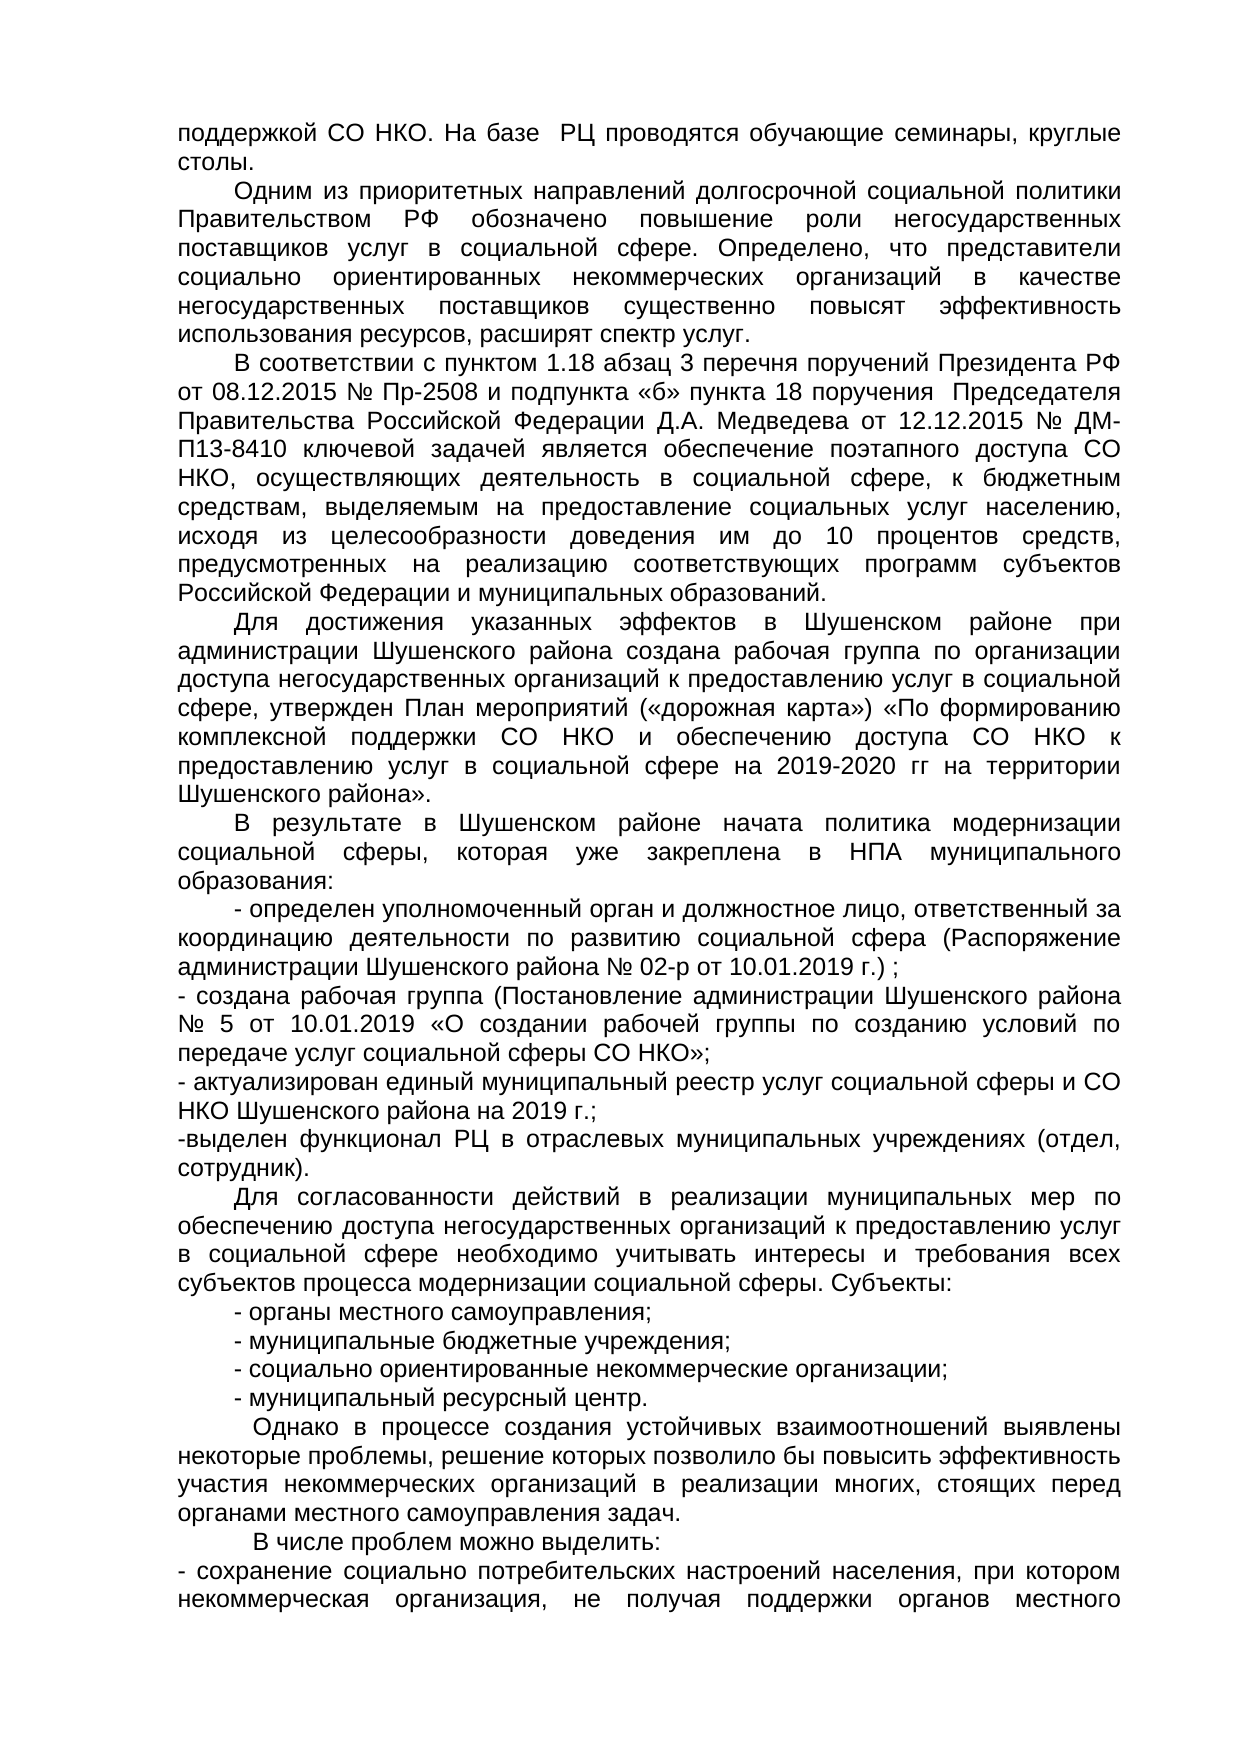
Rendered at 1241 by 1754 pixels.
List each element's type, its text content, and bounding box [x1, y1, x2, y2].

text - муниципальные бюджетные учреждения; [177, 1326, 1122, 1354]
text Одним из приоритетных направлений долгосрочной социальной политики Правительством РФ обозначено повышение роли негосударственных поставщиков услуг в социальной сфере. Определено, что представители социально ориентированных некоммерческих организаций в качестве негосударственных поставщиков существенно повысят эффективность использования ресурсов, расширят спектр услуг. [177, 176, 1122, 348]
text В результате в Шушенском районе начата политика модернизации социальной сферы, которая уже закреплена в НПА муниципального образования: [177, 808, 1122, 894]
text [177, 118, 1122, 176]
text - актуализирован единый муниципальный реестр услуг социальной сферы и СО НКО Шушенского района на 2019 г.; [177, 1067, 1122, 1124]
text Однако в процессе создания устойчивых взаимоотношений выявлены некоторые проблемы, решение которых позволило бы повысить эффективность участия некоммерческих организаций в реализации многих, стоящих перед органами местного самоуправления задач. [177, 1412, 1122, 1527]
text - социально ориентированные некоммерческие организации; [177, 1354, 1122, 1383]
text В числе проблем можно выделить: [177, 1527, 1122, 1556]
text - муниципальный ресурсный центр. [177, 1383, 1122, 1412]
text - органы местного самоуправления; [177, 1297, 1122, 1326]
text - определен уполномоченный орган и должностное лицо, ответственный за координацию деятельности по развитию социальной сфера (Распоряжение администрации Шушенского района № 02-р от 10.01.2019 г.) ; [177, 894, 1122, 981]
text -выделен функционал РЦ в отраслевых муниципальных учреждениях (отдел, сотрудник). [177, 1124, 1122, 1182]
text Для согласованности действий в реализации муниципальных мер по обеспечению доступа негосударственных организаций к предоставлению услуг в социальной сфере необходимо учитывать интересы и требования всех субъектов процесса модернизации социальной сферы. Субъекты: [177, 1182, 1122, 1297]
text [177, 1556, 1122, 1613]
text Для достижения указанных эффектов в Шушенском районе при администрации Шушенского района создана рабочая группа по организации доступа негосударственных организаций к предоставлению услуг в социальной сфере, утвержден План мероприятий («дорожная карта») «По формированию комплексной поддержки СО НКО и обеспечению доступа СО НКО к предоставлению услуг в социальной сфере на 2019-2020 гг на территории Шушенского района». [177, 607, 1122, 808]
text - создана рабочая группа (Постановление администрации Шушенского района № 5 от 10.01.2019 «О создании рабочей группы по созданию условий по передаче услуг социальной сферы СО НКО»; [177, 981, 1122, 1067]
text В соответствии с пунктом 1.18 абзац 3 перечня поручений Президента РФ от 08.12.2015 № Пр-2508 и подпункта «б» пункта 18 поручения Председателя Правительства Российской Федерации Д.А. Медведева от 12.12.2015 № ДМ-П13-8410 ключевой задачей является обеспечение поэтапного доступа СО НКО, осуществляющих деятельность в социальной сфере, к бюджетным средствам, выделяемым на предоставление социальных услуг населению, исходя из целесообразности доведения им до 10 процентов средств, предусмотренных на реализацию соответствующих программ субъектов Российской Федерации и муниципальных образований. [177, 348, 1122, 607]
